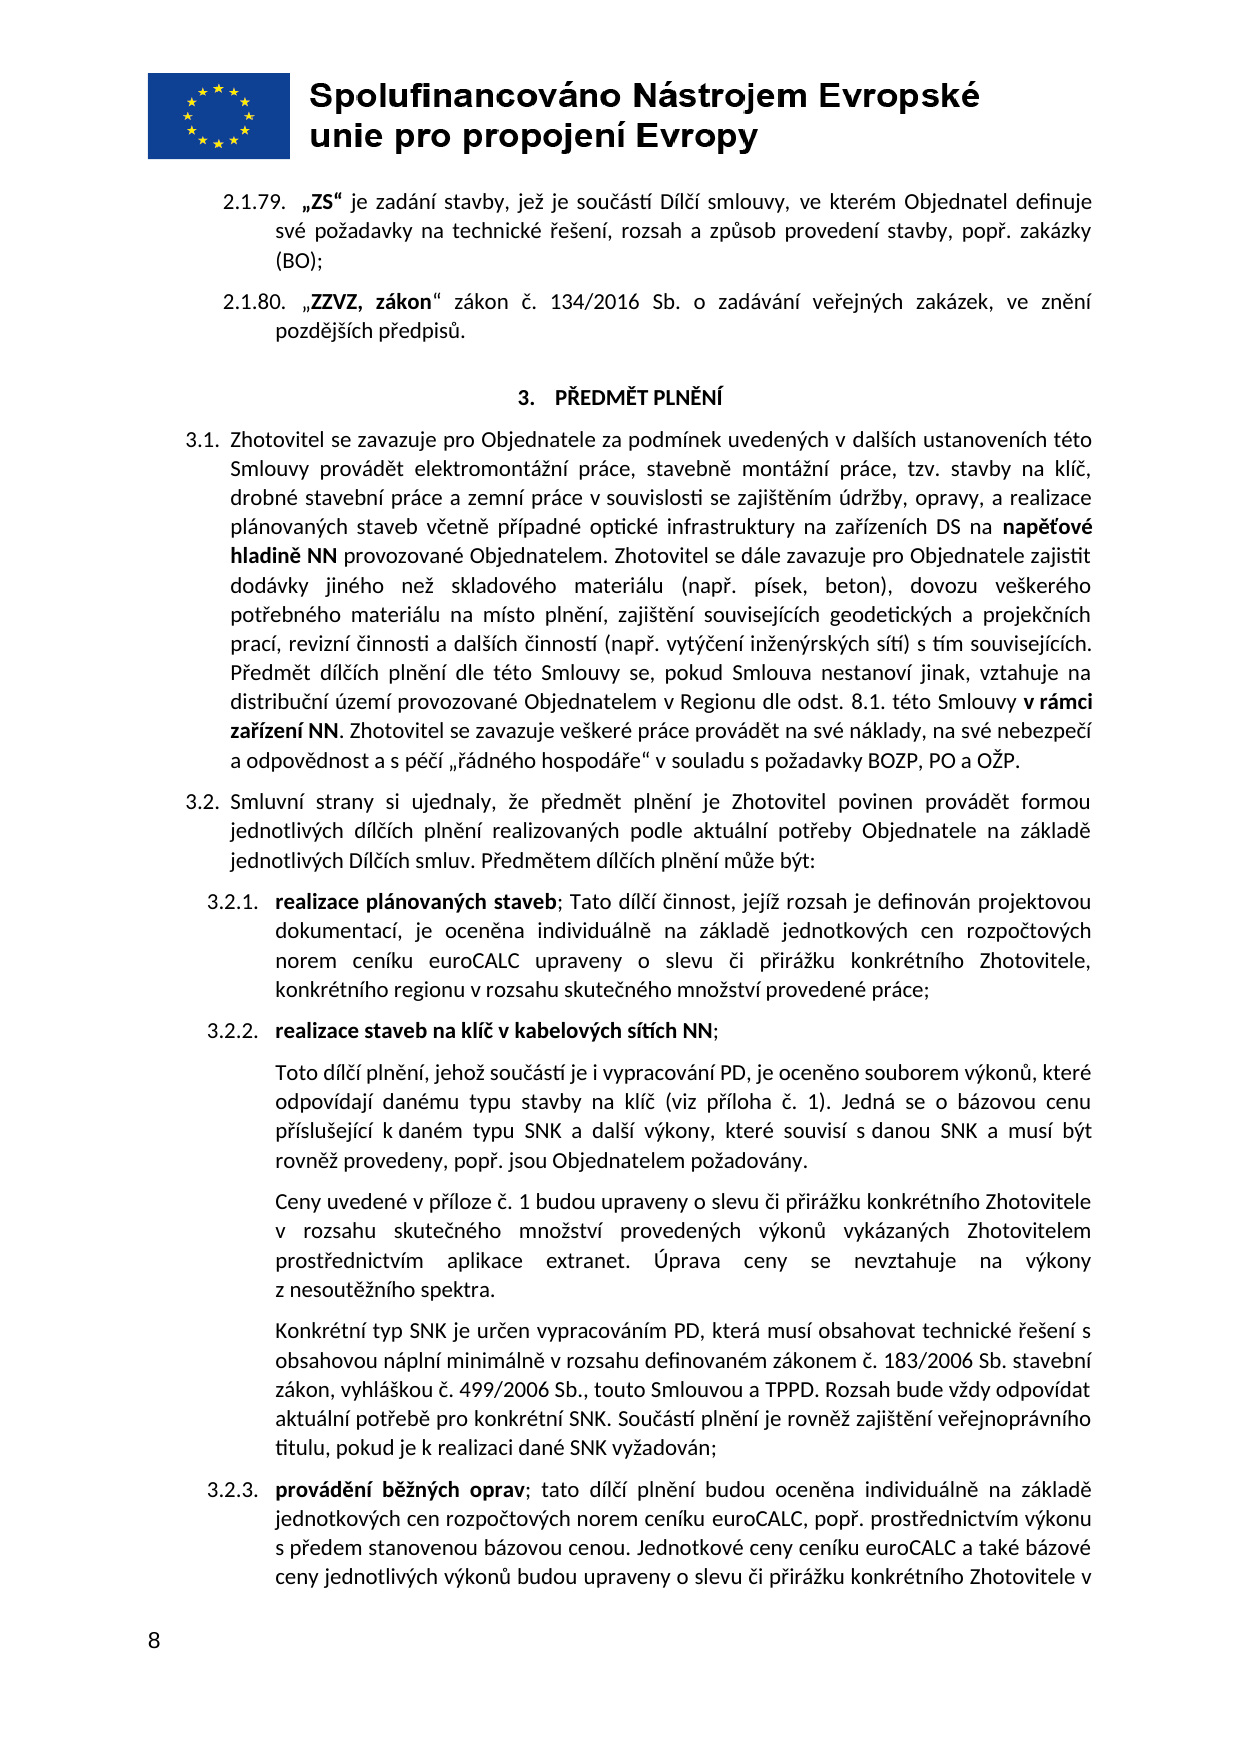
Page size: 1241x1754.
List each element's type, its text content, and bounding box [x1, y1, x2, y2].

text Konkrétní typ SNK je určen vypracováním PD, která musí obsahovat technické řešení s obsahovou náplní minimálně v rozsahu definovaném zákonem č. 183/2006 Sb. stavební zákon, vyhláškou č. 499/2006 Sb., touto Smlouvou a TPPD. Rozsah bude vždy odpovídat aktuální potřebě pro konkrétní SNK. Součástí plnění je rovněž zajištění veřejnoprávního titulu, pokud je k realizaci dané SNK vyžadován; [275, 1316, 1093, 1461]
list „ZZVZ, zákon“ zákon č. 134/2016 Sb. o zadávání veřejných zakázek, ve znění pozdějších předpisů. [223, 286, 1093, 345]
list realizace staveb na klíč v kabelových sítích NN; [207, 1016, 1093, 1045]
picture [147, 73, 991, 160]
list Předmět plnění [148, 382, 1093, 411]
list Zhotovitel se zavazuje pro Objednatele za podmínek uvedených v dalších ustanoveních této Smlouvy provádět elektromontážní práce, stavebně montážní práce, tzv. stavby na klíč, drobné stavební práce a zemní práce v souvislosti se zajištěním údržby, opravy, a realizace plánovaných staveb včetně případné optické infrastruktury na zařízeních DS na napěťové hladině NN provozované Objednatelem. Zhotovitel se dále zavazuje pro Objednatele zajistit dodávky jiného než skladového materiálu (např. písek, beton), dovozu veškerého potřebného materiálu na místo plnění, zajištění souvisejících geodetických a projekčních prací, revizní činnosti a dalších činností (např. vytýčení inženýrských sítí) s tím souvisejících. Předmět dílčích plnění dle této Smlouvy se, pokud Smlouva nestanoví jinak, vztahuje na distribuční území provozované Objednatelem v Regionu dle odst. 8.1. této Smlouvy v rámci zařízení NN. Zhotovitel se zavazuje veškeré práce provádět na své náklady, na své nebezpečí a odpovědnost a s péčí „řádného hospodáře“ v souladu s požadavky BOZP, PO a OŽP. [185, 424, 1093, 774]
list „ZS“ je zadání stavby, jež je součástí Dílčí smlouvy, ve kterém Objednatel definuje své požadavky na technické řešení, rozsah a způsob provedení stavby, popř. zakázky (BO); [223, 186, 1093, 274]
text Toto dílčí plnění, jehož součástí je i vypracování PD, je oceněno souborem výkonů, které odpovídají danému typu stavby na klíč (viz příloha č. 1). Jedná se o bázovou cenu příslušející k daném typu SNK a další výkony, které souvisí s danou SNK a musí být rovněž provedeny, popř. jsou Objednatelem požadovány. [275, 1057, 1093, 1174]
text Ceny uvedené v příloze č. 1 budou upraveny o slevu či přirážku konkrétního Zhotovitele v rozsahu skutečného množství provedených výkonů vykázaných Zhotovitelem prostřednictvím aplikace extranet. Úprava ceny se nevztahuje na výkony z nesoutěžního spektra. [275, 1186, 1093, 1303]
list realizace plánovaných staveb; Tato dílčí činnost, jejíž rozsah je definován projektovou dokumentací, je oceněna individuálně na základě jednotkových cen rozpočtových norem ceníku euroCALC upraveny o slevu či přirážku konkrétního Zhotovitele, konkrétního regionu v rozsahu skutečného množství provedené práce; [207, 886, 1093, 1003]
list Smluvní strany si ujednaly, že předmět plnění je Zhotovitel povinen provádět formou jednotlivých dílčích plnění realizovaných podle aktuální potřeby Objednatele na základě jednotlivých Dílčích smluv. Předmětem dílčích plnění může být: [185, 786, 1093, 874]
